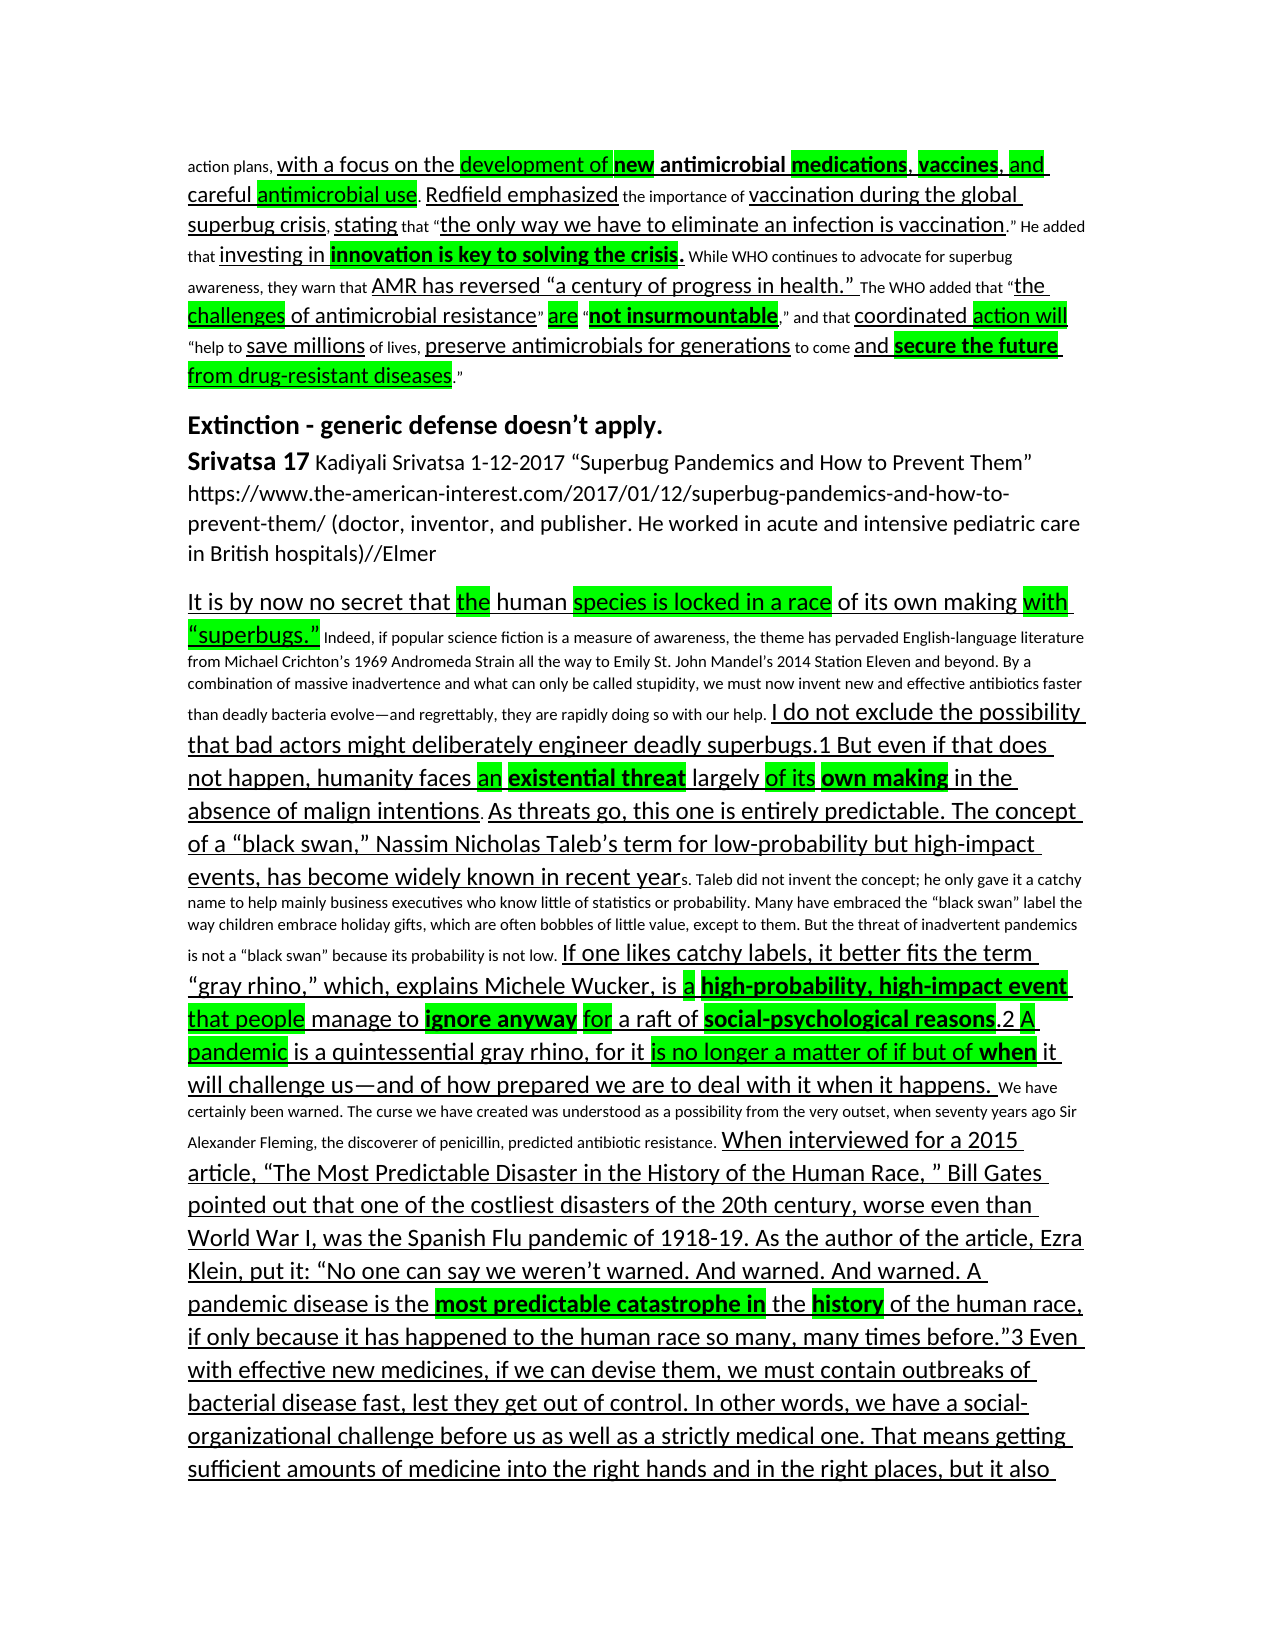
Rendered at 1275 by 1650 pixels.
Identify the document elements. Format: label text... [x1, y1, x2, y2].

text Srivatsa 17 Kadiyali Srivatsa 1-12-2017 “Superbug Pandemics and How to Prevent Them” https://www.the-american-interest.com/2017/01/12/superbug-pandemics-and-how-to-prevent-them/ (doctor, inventor, and publisher. He worked in acute and intensive pediatric care in British hospitals)//Elmer [187, 444, 1087, 568]
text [187, 586, 1087, 1483]
subtitle Extinction - generic defense doesn’t apply. [187, 408, 1087, 441]
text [187, 150, 1087, 389]
